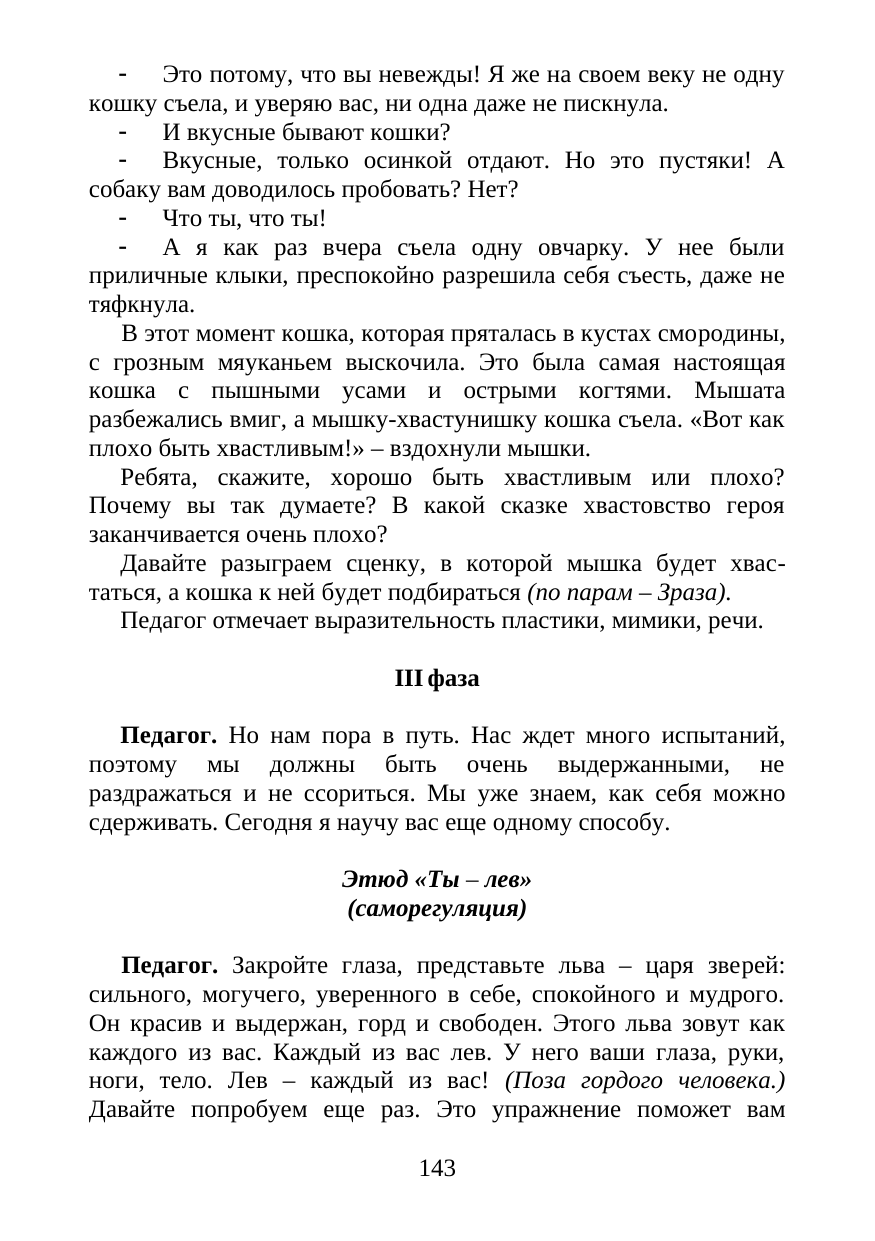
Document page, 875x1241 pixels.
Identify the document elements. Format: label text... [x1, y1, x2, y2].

list Что ты, что ты! [89, 203, 785, 232]
text Ребята, скажите, хорошо быть хвастливым или плохо? Почему вы так думаете? В какой сказке хвастовство героя заканчивается очень плохо? [89, 462, 785, 548]
list И вкусные бывают кошки? [89, 117, 785, 145]
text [89, 950, 785, 1123]
text Этюд «Ты – лев» [89, 864, 785, 893]
text (саморегуляция) [89, 893, 785, 922]
text Педагог. Но нам пора в путь. Нас ждет много испытаний, поэтому мы должны быть очень выдержанными, не раздражаться и не ссориться. Мы уже знаем, как себя можно сдерживать. Сегодня я научу вас еще одному способу. [89, 720, 785, 835]
list А я как раз вчера съела одну овчарку. У нее были приличные клыки, преспокойно разрешила себя съесть, даже не тяфкнула. [89, 232, 785, 318]
text III фаза [89, 663, 785, 692]
list Это потому, что вы невежды! Я же на своем веку не одну кошку съела, и уверяю вас, ни одна даже не пискнула. [89, 59, 785, 117]
text Давайте разыграем сценку, в которой мышка будет хвастаться, а кошка к ней будет подбираться (по парам – Зраза). [89, 548, 785, 605]
text Педагог отмечает выразительность пластики, мимики, речи. [89, 605, 785, 634]
text В этот момент кошка, которая пряталась в кустах смородины, с грозным мяуканьем выскочила. Это была самая настоящая кошка с пышными усами и острыми когтями. Мышата разбежались вмиг, а мышку-хвастунишку кошка съела. «Вот как плохо быть хвастливым!» – вздохнули мышки. [89, 318, 785, 462]
list Вкусные, только осинкой отдают. Но это пустяки! А собаку вам доводилось пробовать? Нет? [89, 145, 785, 203]
